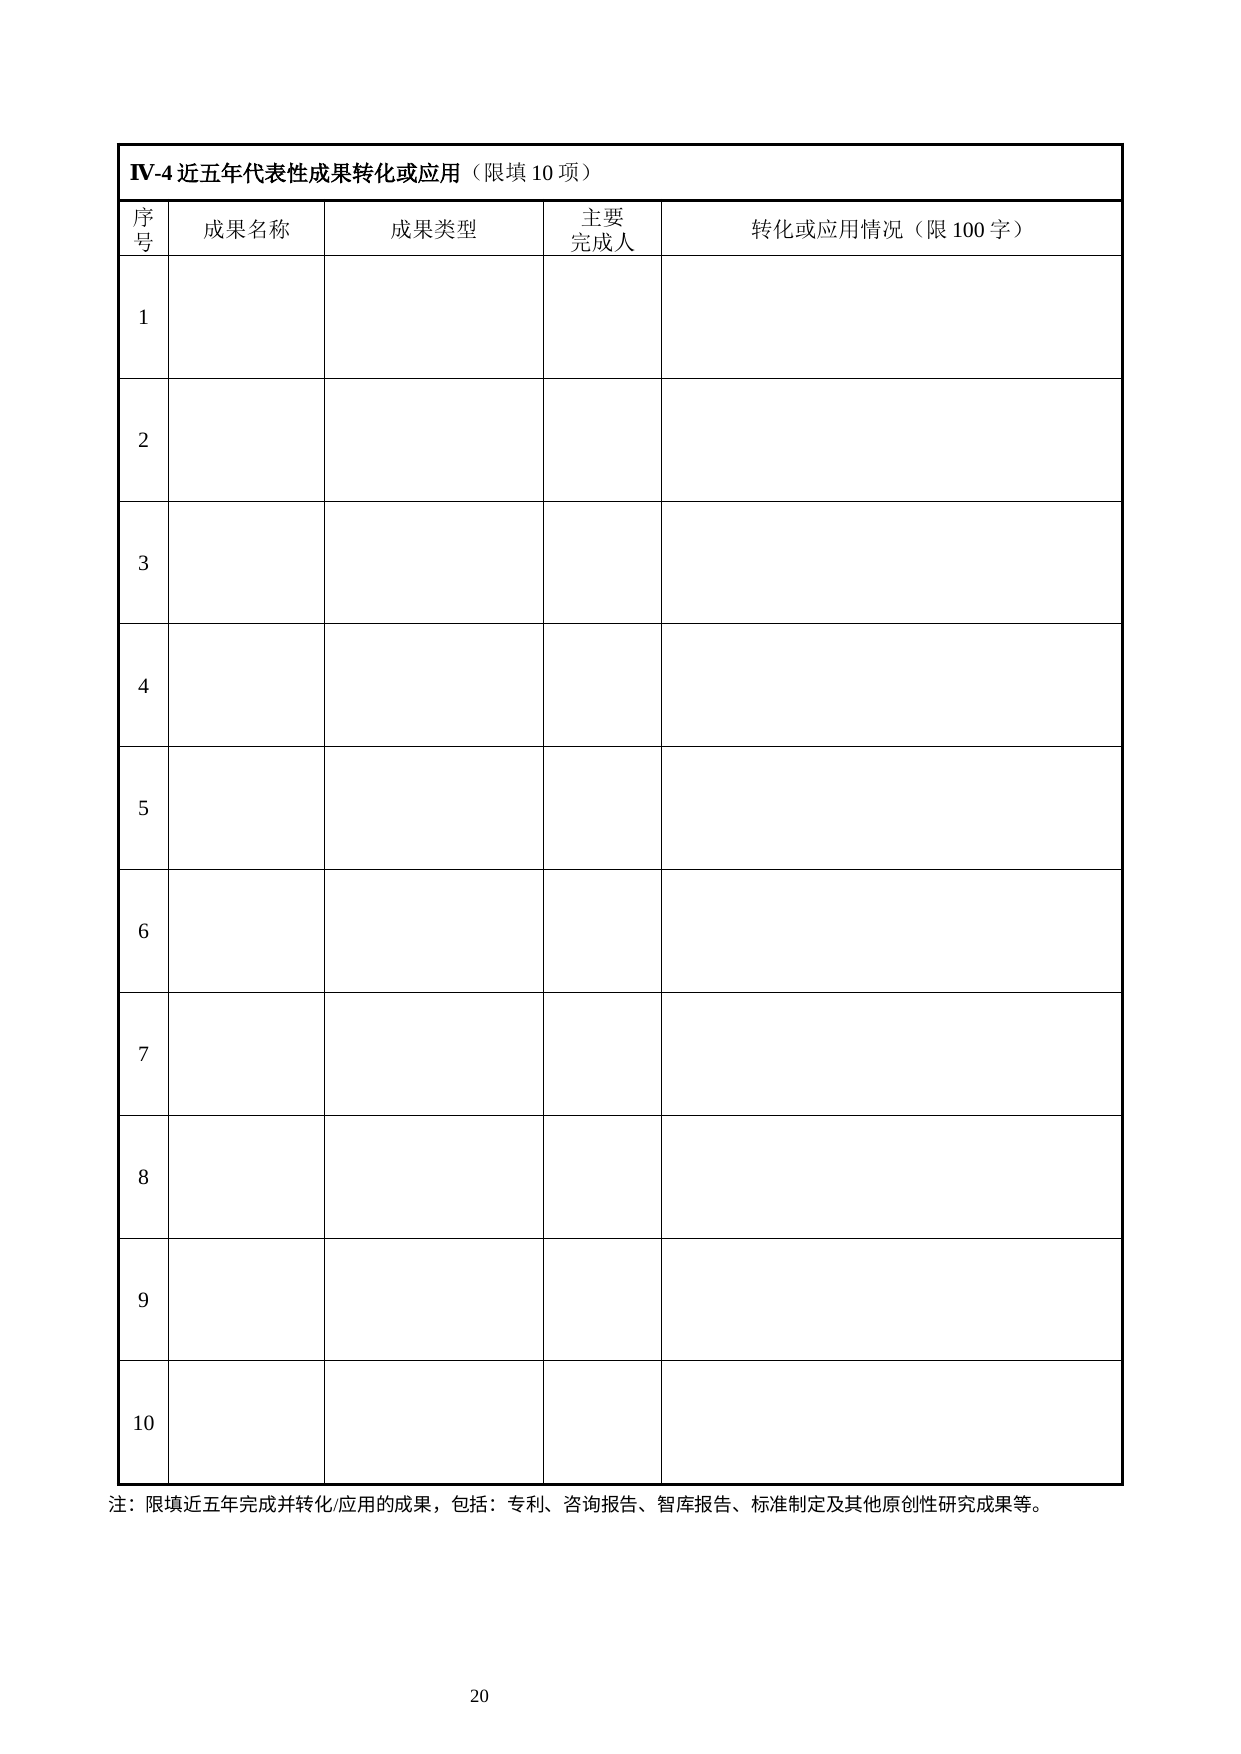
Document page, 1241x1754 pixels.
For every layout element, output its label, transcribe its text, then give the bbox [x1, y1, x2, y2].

table_cell [544, 1116, 661, 1237]
table_cell [544, 993, 661, 1114]
table_cell [544, 624, 661, 746]
table_cell [662, 747, 1121, 869]
table_cell [544, 870, 661, 992]
table_cell [544, 379, 661, 501]
table_cell 2 [120, 379, 168, 501]
table_cell [169, 993, 324, 1114]
table_cell [325, 256, 543, 378]
table_cell [169, 1361, 324, 1483]
table_cell [325, 1239, 543, 1360]
table_cell 主要 完成人 [544, 202, 661, 255]
table_cell [325, 624, 543, 746]
table_cell 6 [120, 870, 168, 992]
table_cell [662, 256, 1121, 378]
table_cell [325, 502, 543, 623]
table_cell [325, 1116, 543, 1237]
table_cell [325, 993, 543, 1114]
table_cell [662, 1116, 1121, 1237]
table_cell [169, 870, 324, 992]
table_cell [169, 502, 324, 623]
table_cell 成果类型 [325, 202, 543, 255]
table_cell 1 [120, 256, 168, 378]
table_cell [325, 1361, 543, 1483]
table_cell [544, 1239, 661, 1360]
table_cell [662, 1361, 1121, 1483]
table_header Ⅳ-4近五年代表性成果转化或应用（限填10项） [120, 146, 1121, 199]
table_cell 成果名称 [169, 202, 324, 255]
table_cell [544, 256, 661, 378]
table_cell [662, 993, 1121, 1114]
table_cell [169, 624, 324, 746]
table_cell [169, 1116, 324, 1237]
table_cell [662, 870, 1121, 992]
table_cell [169, 747, 324, 869]
table_cell 7 [120, 993, 168, 1114]
table_cell [544, 502, 661, 623]
table_cell [662, 624, 1121, 746]
table_cell [544, 1361, 661, 1483]
table_cell 转化或应用情况（限100字） [662, 202, 1121, 255]
table_cell [544, 747, 661, 869]
table_cell [325, 379, 543, 501]
table_cell [325, 747, 543, 869]
table_cell 8 [120, 1116, 168, 1237]
table_cell [662, 502, 1121, 623]
table_cell 4 [120, 624, 168, 746]
table_cell 9 [120, 1239, 168, 1360]
text 注：限填近五年完成并转化/应用的成果，包括：专利、咨询报告、智库报告、标准制定及其他原创性研究成果等。 [108, 1486, 1132, 1517]
table_cell 10 [120, 1361, 168, 1483]
table_cell 序号 [120, 202, 168, 255]
table_cell 5 [120, 747, 168, 869]
table_cell [325, 870, 543, 992]
table_cell [169, 256, 324, 378]
table_cell 3 [120, 502, 168, 623]
table_cell [169, 379, 324, 501]
table_cell [662, 1239, 1121, 1360]
table_cell [662, 379, 1121, 501]
table_cell [169, 1239, 324, 1360]
